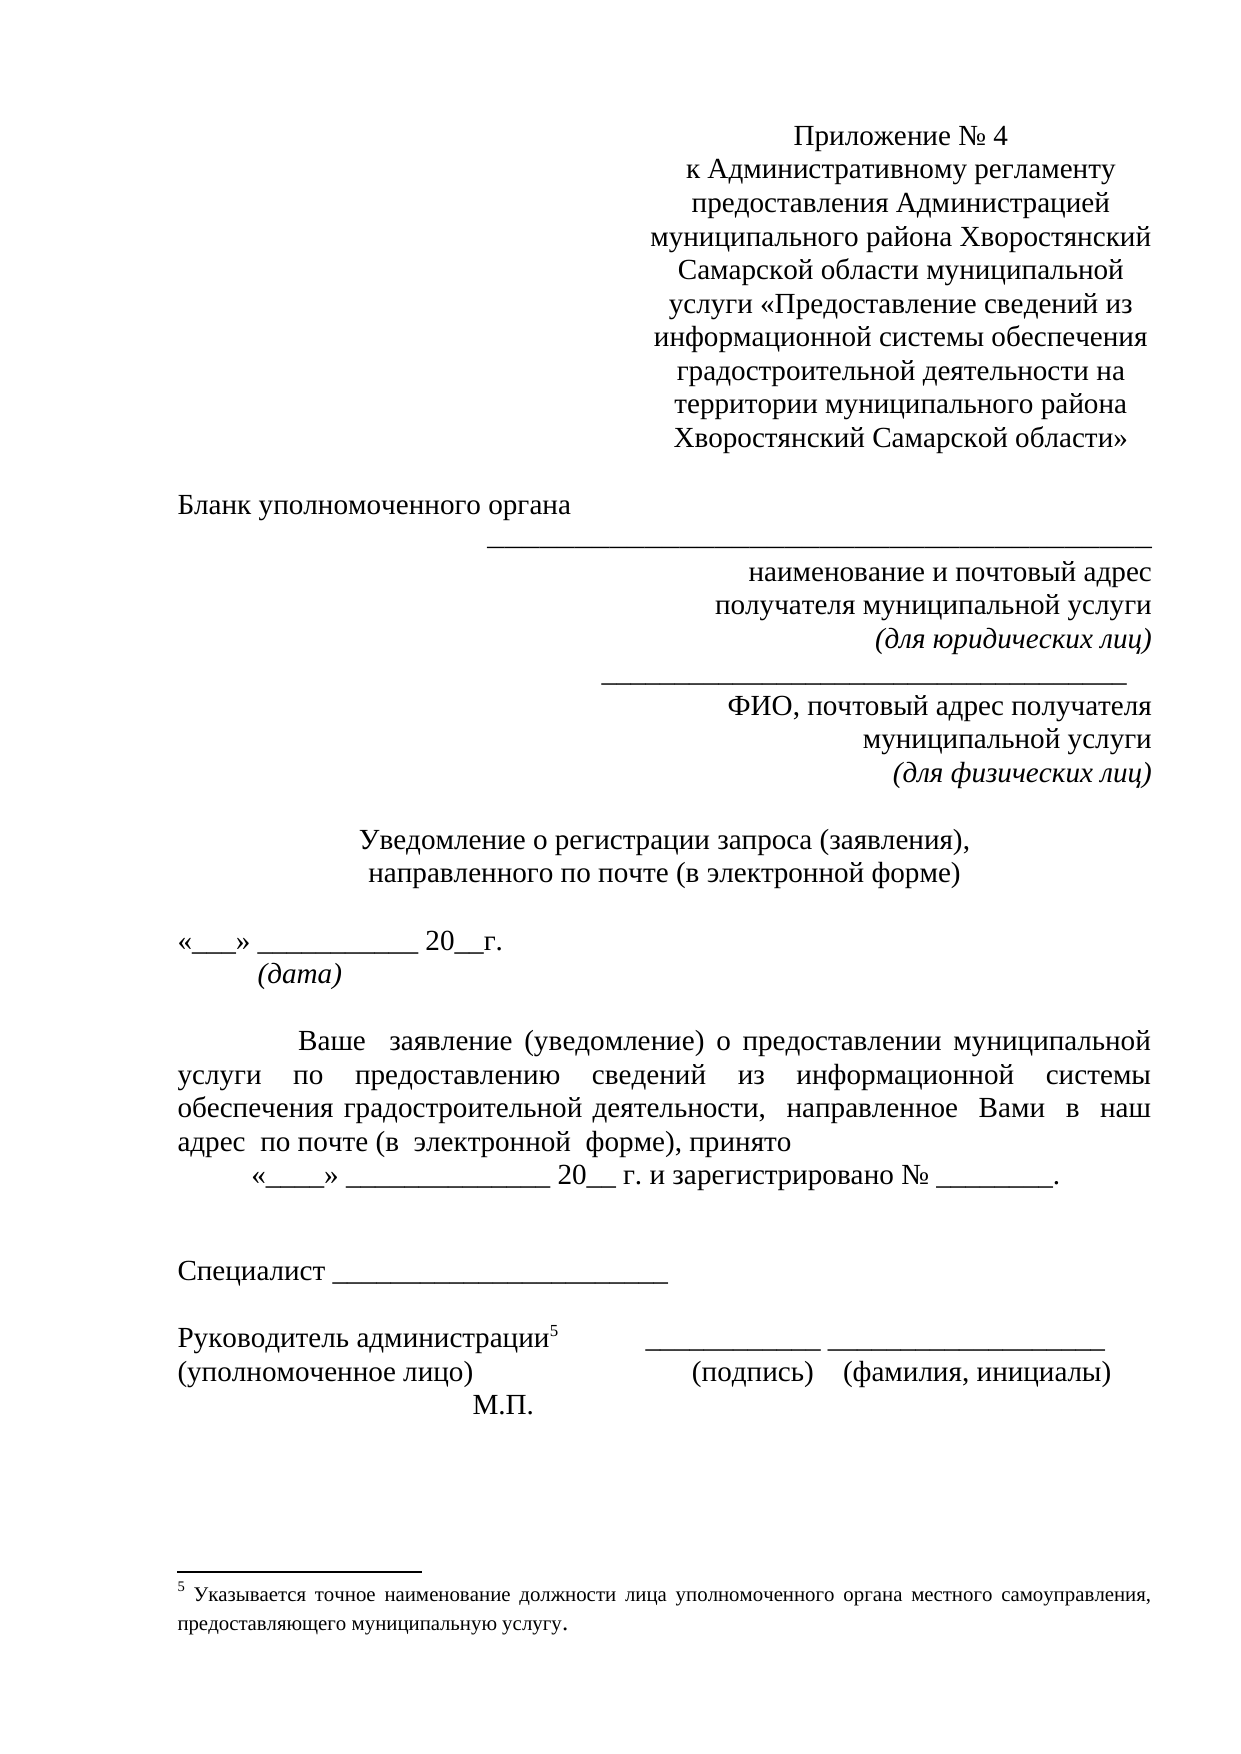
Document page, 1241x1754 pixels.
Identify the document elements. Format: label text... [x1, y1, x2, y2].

text ФИО, почтовый адрес получателя [177, 688, 1152, 721]
text М.П. [177, 1387, 1152, 1421]
text Ваше заявление (уведомление) о предоставлении муниципальной услуги по предоставлению сведений из информационной системы обеспечения градостроительной деятельности, направленное Вами в наш адрес по почте (в электронной форме), принято [177, 1023, 1152, 1157]
text муниципальной услуги [177, 721, 1152, 755]
text (для физических лиц) [576, 755, 1152, 788]
text получателя муниципальной услуги [177, 587, 1152, 621]
text Специалист _______________________ [177, 1253, 1152, 1287]
text к Административному регламенту предоставления Администрацией муниципального района Хворостянский Самарской области муниципальной услуги «Предоставление сведений из информационной системы обеспечения градостроительной деятельности на территории муниципального района Хворостянский Самарской области» [650, 152, 1152, 453]
text (для юридических лиц) [177, 621, 1152, 654]
text Бланк уполномоченного органа [177, 487, 1152, 521]
text Приложение № 4 [650, 118, 1152, 152]
text наименование и почтовый адрес [177, 554, 1152, 587]
text «____» ______________ 20__ г. и зарегистрировано № ________. [177, 1157, 1152, 1191]
text ______________________________________ [177, 521, 1152, 554]
text направленного по почте (в электронной форме) [177, 856, 1152, 889]
text Уведомление о регистрации запроса (заявления), [177, 822, 1152, 856]
text (уполномоченное лицо) (подпись) (фамилия, инициалы) [177, 1354, 1152, 1387]
text Руководитель администрации ____________ ___________________ [177, 1320, 1152, 1354]
text «___» ___________ 20__г. [177, 923, 1152, 956]
text (дата) [177, 956, 1152, 990]
text ____________________________________ [576, 654, 1152, 688]
